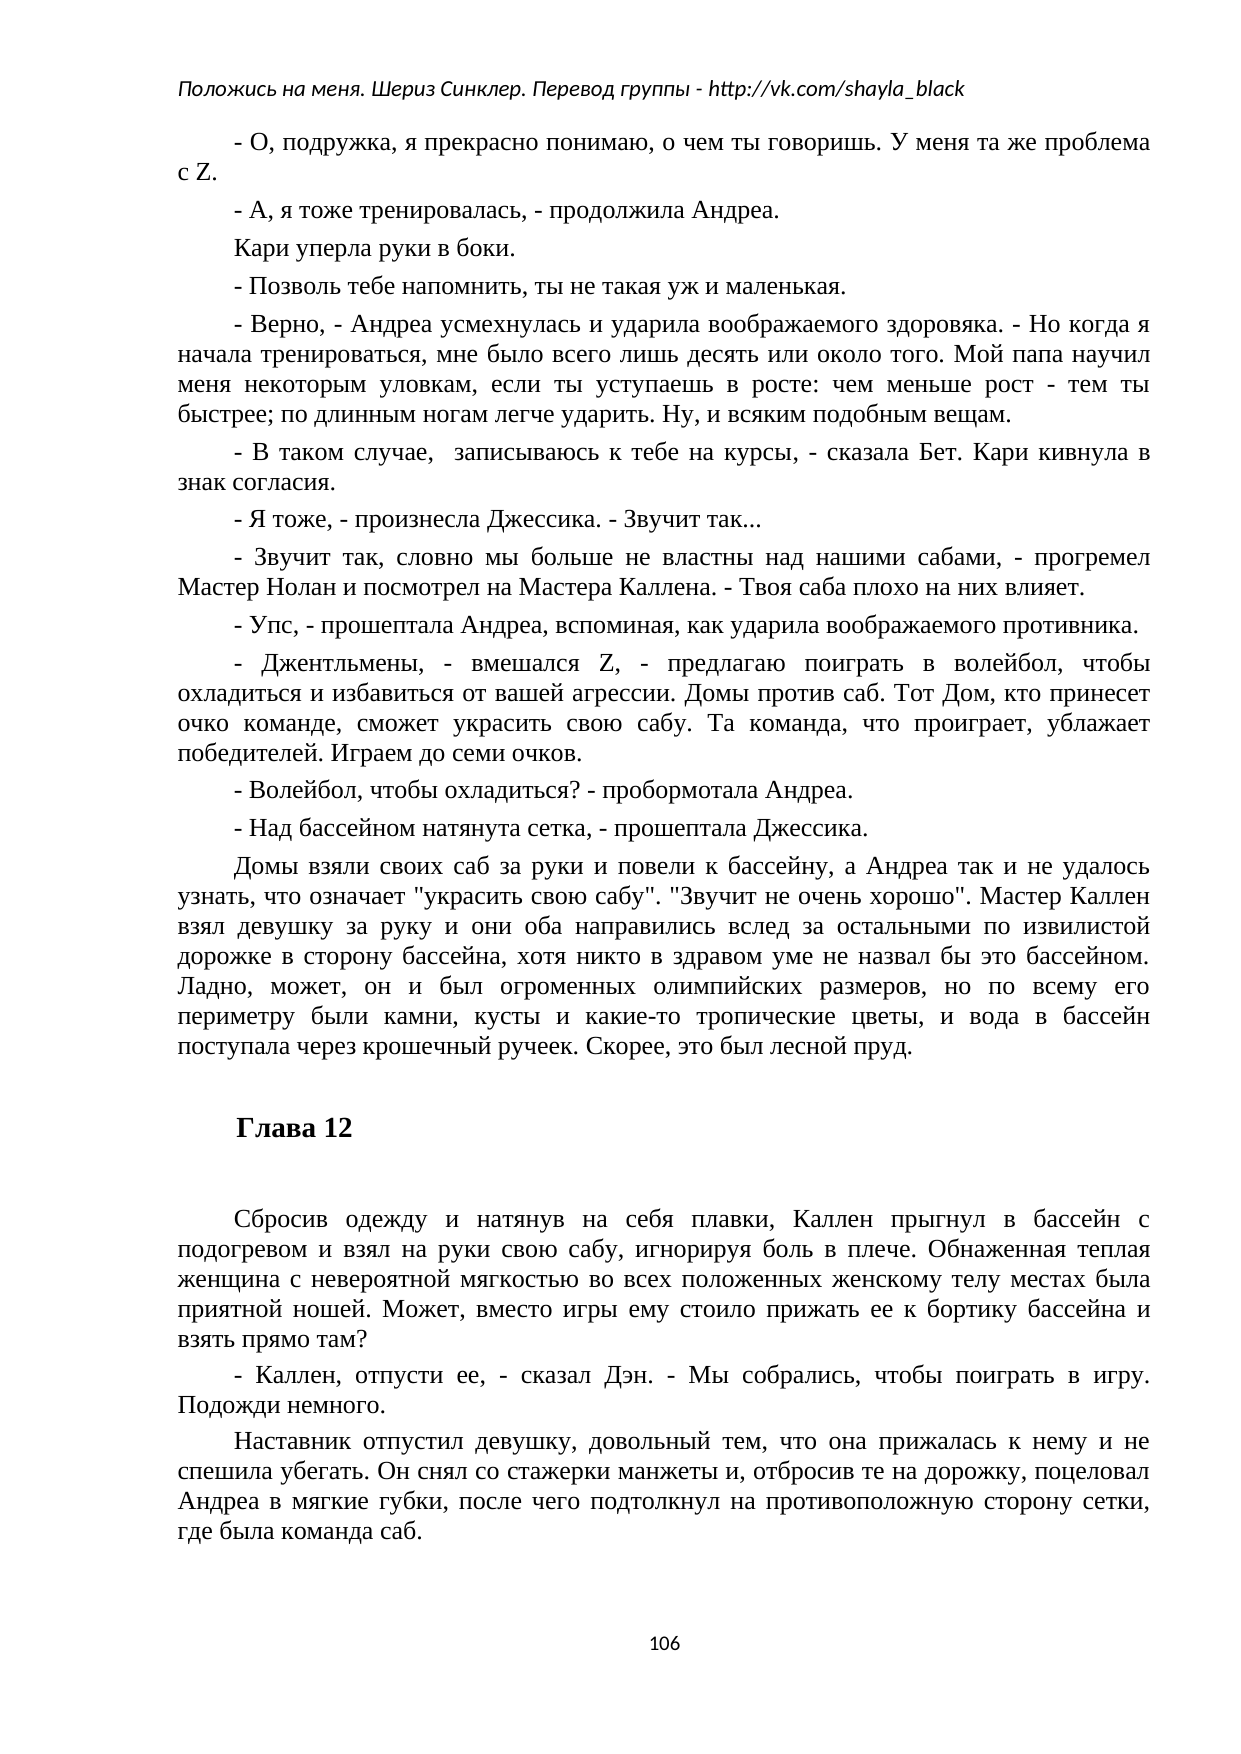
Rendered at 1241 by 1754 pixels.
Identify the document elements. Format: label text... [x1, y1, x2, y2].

text Кари уперла руки в боки. [177, 232, 1152, 262]
text Глава 12 [177, 1111, 1152, 1144]
text - Каллен, отпусти ее, - сказал Дэн. - Мы собрались, чтобы поиграть в игру. Подожди немного. [177, 1359, 1152, 1419]
text - Верно, - Андреа усмехнулась и ударила воображаемого здоровяка. - Но когда я начала тренироваться, мне было всего лишь десять или около того. Мой папа научил меня некоторым уловкам, если ты уступаешь в росте: чем меньше рост - тем ты быстрее; по длинным ногам легче ударить. Ну, и всяким подобным вещам. [177, 308, 1152, 428]
text - Позволь тебе напомнить, ты не такая уж и маленькая. [177, 270, 1152, 300]
text - А, я тоже тренировалась, - продолжила Андреа. [177, 194, 1152, 224]
text Сбросив одежду и натянув на себя плавки, Каллен прыгнул в бассейн с подогревом и взял на руки свою сабу, игнорируя боль в плече. Обнаженная теплая женщина с невероятной мягкостью во всех положенных женскому телу местах была приятной ношей. Может, вместо игры ему стоило прижать ее к бортику бассейна и взять прямо там? [177, 1203, 1152, 1353]
text - Джентльмены, - вмешался Z, - предлагаю поиграть в волейбол, чтобы охладиться и избавиться от вашей агрессии. Домы против саб. Тот Дом, кто принесет очко команде, сможет украсить свою сабу. Та команда, что проиграет, ублажает победителей. Играем до семи очков. [177, 647, 1152, 767]
text Наставник отпустил девушку, довольный тем, что она прижалась к нему и не спешила убегать. Он снял со стажерки манжеты и, отбросив те на дорожку, поцеловал Андреа в мягкие губки, после чего подтолкнул на противоположную сторону сетки, где была команда саб. [177, 1425, 1152, 1545]
text Домы взяли своих саб за руки и повели к бассейну, а Андреа так и не удалось узнать, что означает "украсить свою сабу". "Звучит не очень хорошо". Мастер Каллен взял девушку за руку и они оба направились вслед за остальными по извилистой дорожке в сторону бассейна, хотя никто в здравом уме не назвал бы это бассейном. Ладно, может, он и был огроменных олимпийских размеров, но по всему его периметру были камни, кусты и какие-то тропические цветы, и вода в бассейн поступала через крошечный ручеек. Скорее, это был лесной пруд. [177, 850, 1152, 1060]
text - Над бассейном натянута сетка, - прошептала Джессика. [177, 812, 1152, 842]
text - Я тоже, - произнесла Джессика. - Звучит так... [177, 503, 1152, 533]
text - Упс, - прошептала Андреа, вспоминая, как ударила воображаемого противника. [177, 609, 1152, 639]
text - Волейбол, чтобы охладиться? - пробормотала Андреа. [177, 774, 1152, 804]
text - О, подружка, я прекрасно понимаю, о чем ты говоришь. У меня та же проблема с Z. [177, 126, 1152, 186]
text - Звучит так, словно мы больше не властны над нашими сабами, - прогремел Мастер Нолан и посмотрел на Мастера Каллена. - Твоя саба плохо на них влияет. [177, 541, 1152, 601]
text - В таком случае, записываюсь к тебе на курсы, - сказала Бет. Кари кивнула в знак согласия. [177, 436, 1152, 496]
